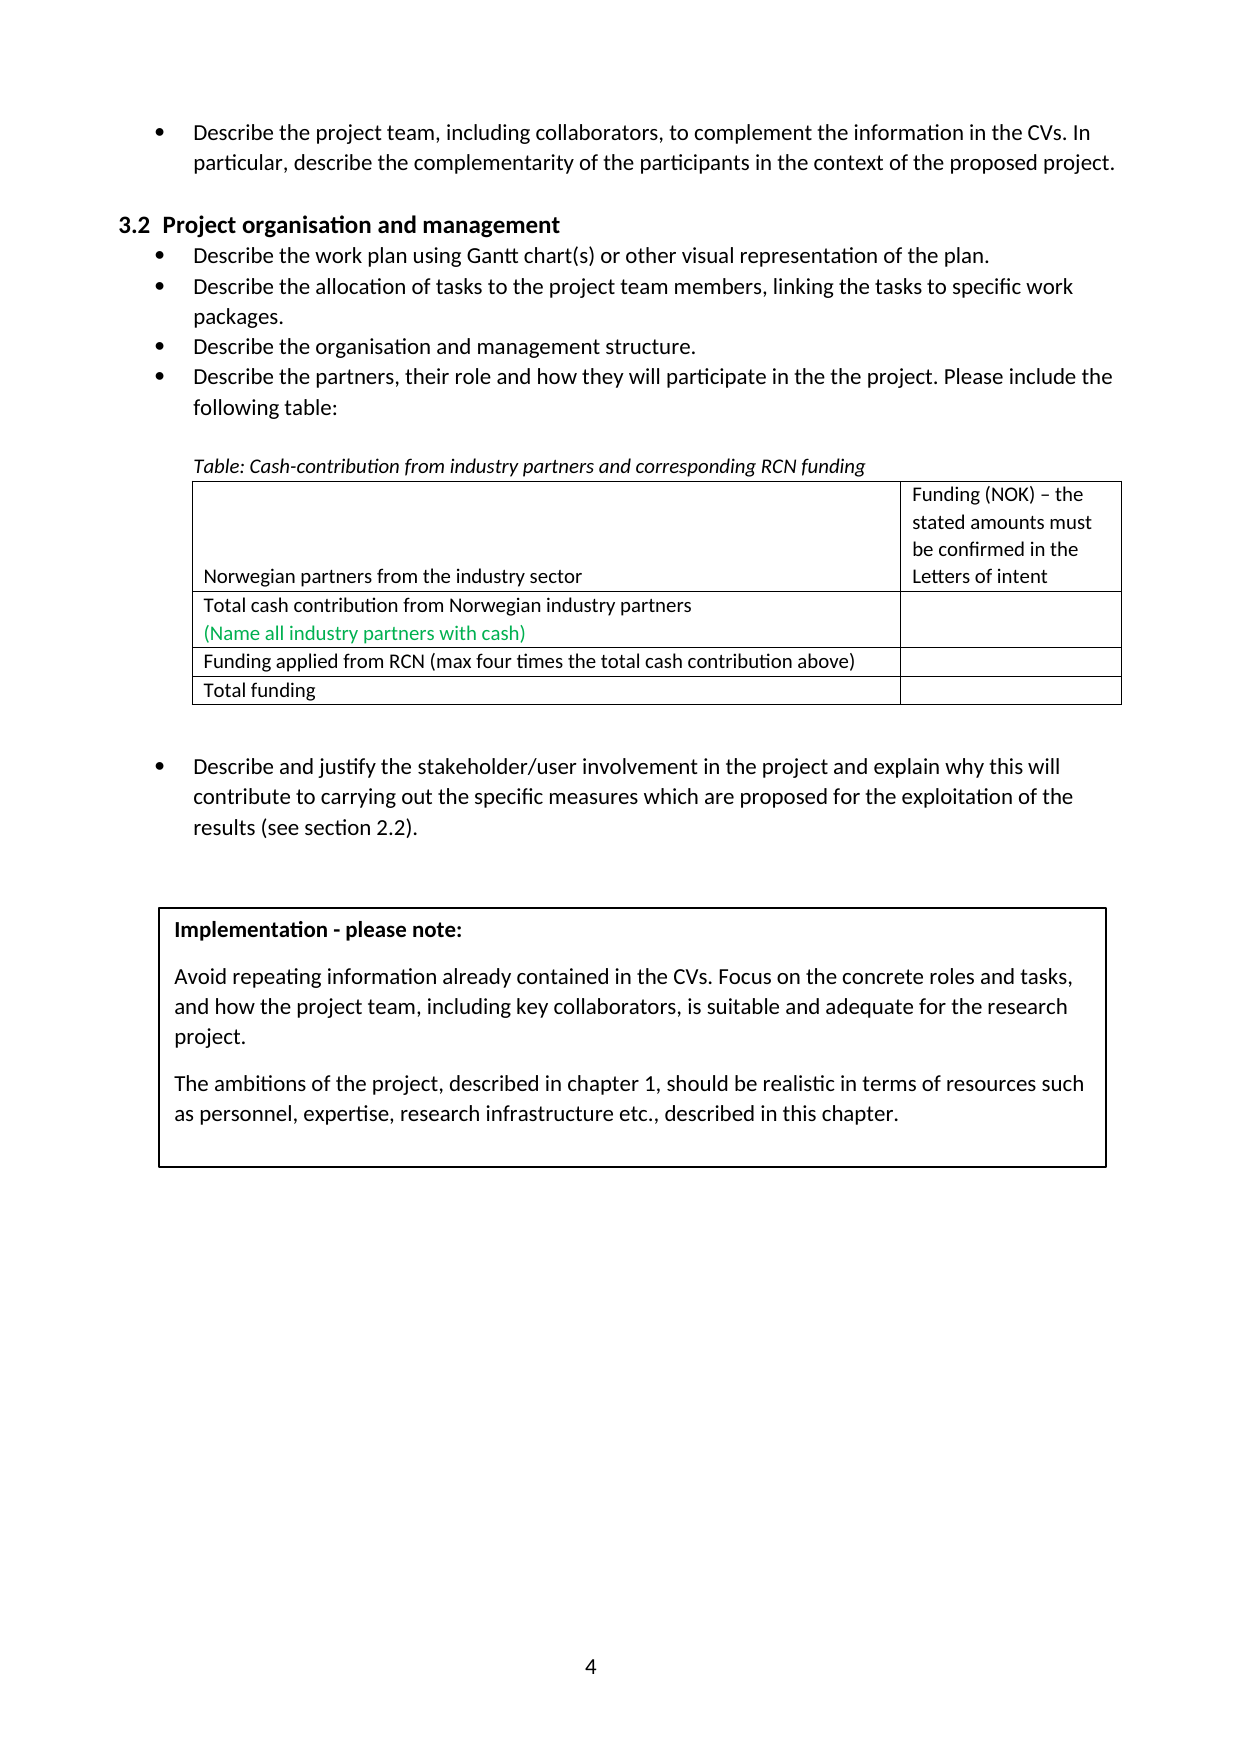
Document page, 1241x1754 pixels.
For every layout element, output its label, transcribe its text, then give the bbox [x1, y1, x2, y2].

list Describe the partners, their role and how they will participate in the the project. Please include the following table: [156, 362, 1122, 421]
list Project organisation and management [118, 209, 1122, 239]
table_cell [901, 592, 1121, 647]
list Describe the project team, including collaborators, to complement the information in the CVs. In particular, describe the complementarity of the participants in the context of the proposed project. [156, 118, 1122, 176]
table_cell Total cash contribution from Norwegian industry partners (Name all industry partners with cash) [193, 592, 900, 647]
list Describe the work plan using Gantt chart(s) or other visual representation of the plan. [156, 242, 1122, 270]
list Table: Cash-contribution from industry partners and corresponding RCN funding [193, 453, 1122, 478]
table_header Funding (NOK) – the stated amounts must be confirmed in the Letters of intent [901, 482, 1121, 591]
table_header Norwegian partners from the industry sector [193, 482, 900, 591]
list Describe and justify the stakeholder/user involvement in the project and explain why this will contribute to carrying out the specific measures which are proposed for the exploitation of the results (see section 2.2). [156, 752, 1122, 841]
table_cell [901, 648, 1121, 676]
list Describe the allocation of tasks to the project team members, linking the tasks to specific work packages. [156, 272, 1122, 330]
list Describe the organisation and management structure. [156, 332, 1122, 360]
table_cell [901, 677, 1121, 704]
table_cell Total funding [193, 677, 900, 704]
table_cell Funding applied from RCN (max four times the total cash contribution above) [193, 648, 900, 676]
